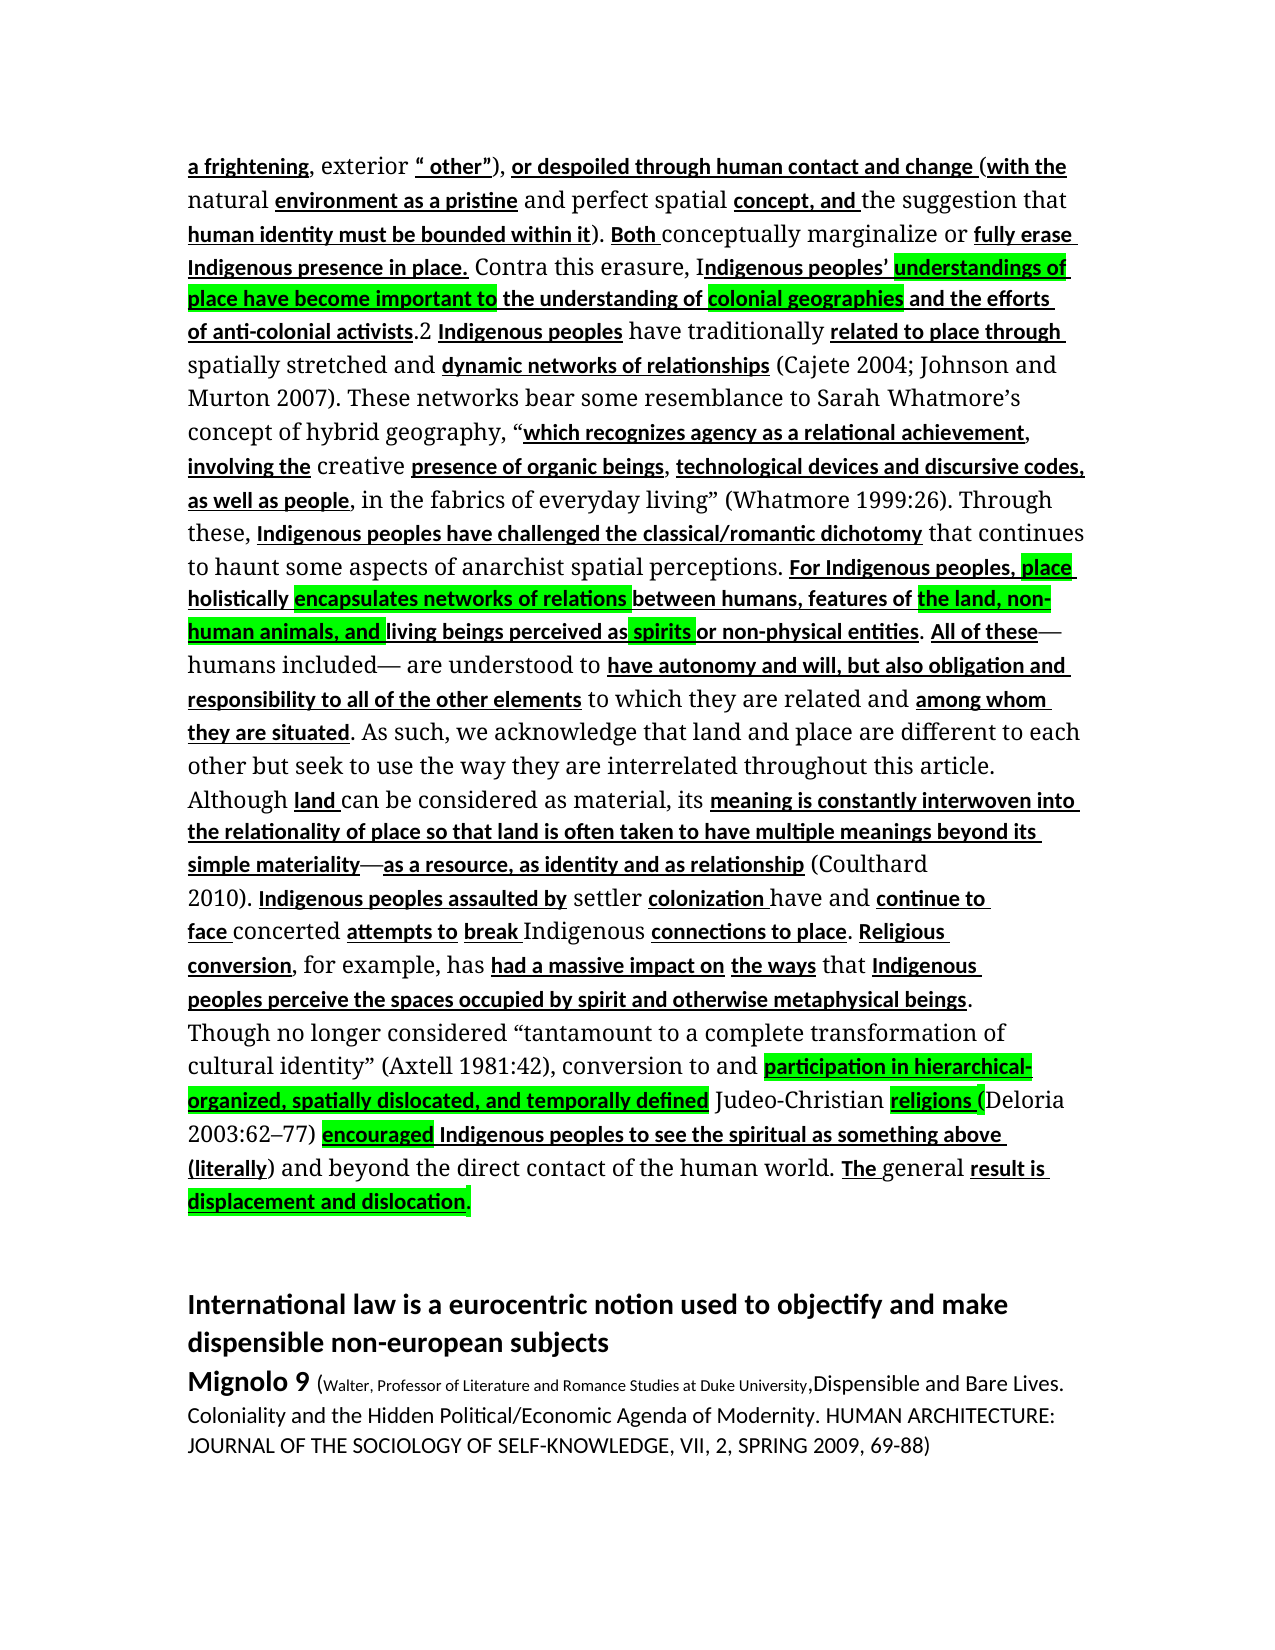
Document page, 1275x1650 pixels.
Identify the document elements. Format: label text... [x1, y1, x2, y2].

subtitle International law is a eurocentric notion used to objectify and make dispensible non-european subjects [187, 1286, 1087, 1360]
text Mignolo 9 (Walter, Professor of Literature and Romance Studies at Duke University,Dispensible and Bare Lives. Coloniality and the Hidden Political/Economic Agenda of Modernity. HUMAN ARCHITECTURE: JOURNAL OF THE SOCIOLOGY OF SELF-KNOWLEDGE, VII, 2, SPRING 2009, 69-88) [187, 1363, 1087, 1459]
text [187, 150, 1087, 1217]
